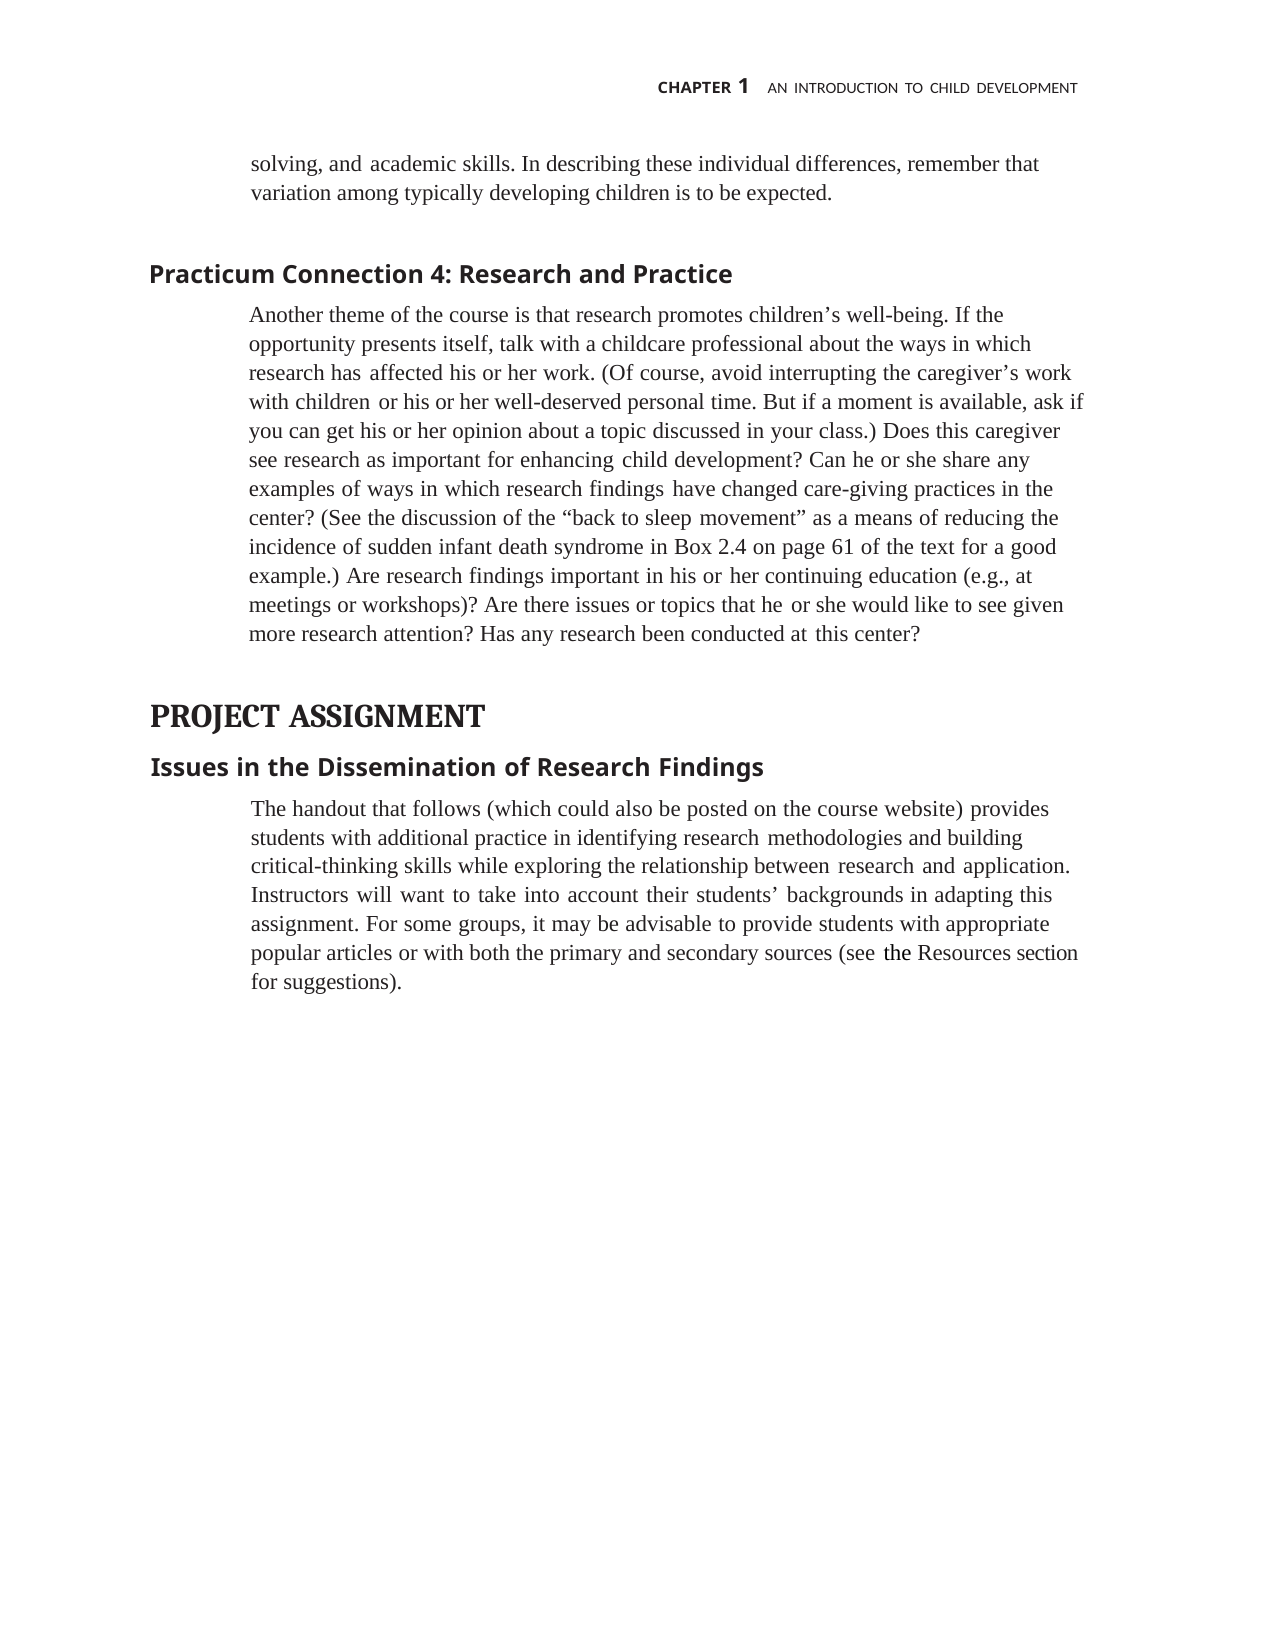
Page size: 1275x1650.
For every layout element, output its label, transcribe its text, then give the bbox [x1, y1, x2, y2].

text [251, 150, 1087, 205]
subtitle PROJECT ASSIGNMENT [150, 697, 1099, 735]
text Another theme of the course is that research promotes children’s well-being. If the opportunity presents itself, talk with a childcare professional about the ways in which research has affected his or her work. (Of course, avoid interrupting the caregiver’s work with children or his or her well-deserved personal time. But if a moment is available, ask if you can get his or her opinion about a topic discussed in your class.) Does this caregiver see research as important for enhancing child development? Can he or she share any examples of ways in which research findings have changed care-giving practices in the center? (See the discussion of the “back to sleep movement” as a means of reducing the incidence of sudden infant death syndrome in Box 2.4 on page 61 of the text for a good example.) Are research findings important in his or her continuing education (e.g., at meetings or workshops)? Are there issues or topics that he or she would like to see given more research attention? Has any research been conducted at this center? [248, 301, 1087, 646]
subtitle Practicum Connection 4: Research and Practice [148, 257, 1099, 291]
text The handout that follows (which could also be posted on the course website) provides students with additional practice in identifying research methodologies and building critical-thinking skills while exploring the relationship between research and application. Instructors will want to take into account their students’ backgrounds in adapting this assignment. For some groups, it may be advisable to provide students with appropriate popular articles or with both the primary and secondary sources (see the Resources section for suggestions). [251, 795, 1087, 995]
text Issues in the Dissemination of Research Findings [151, 750, 1099, 784]
